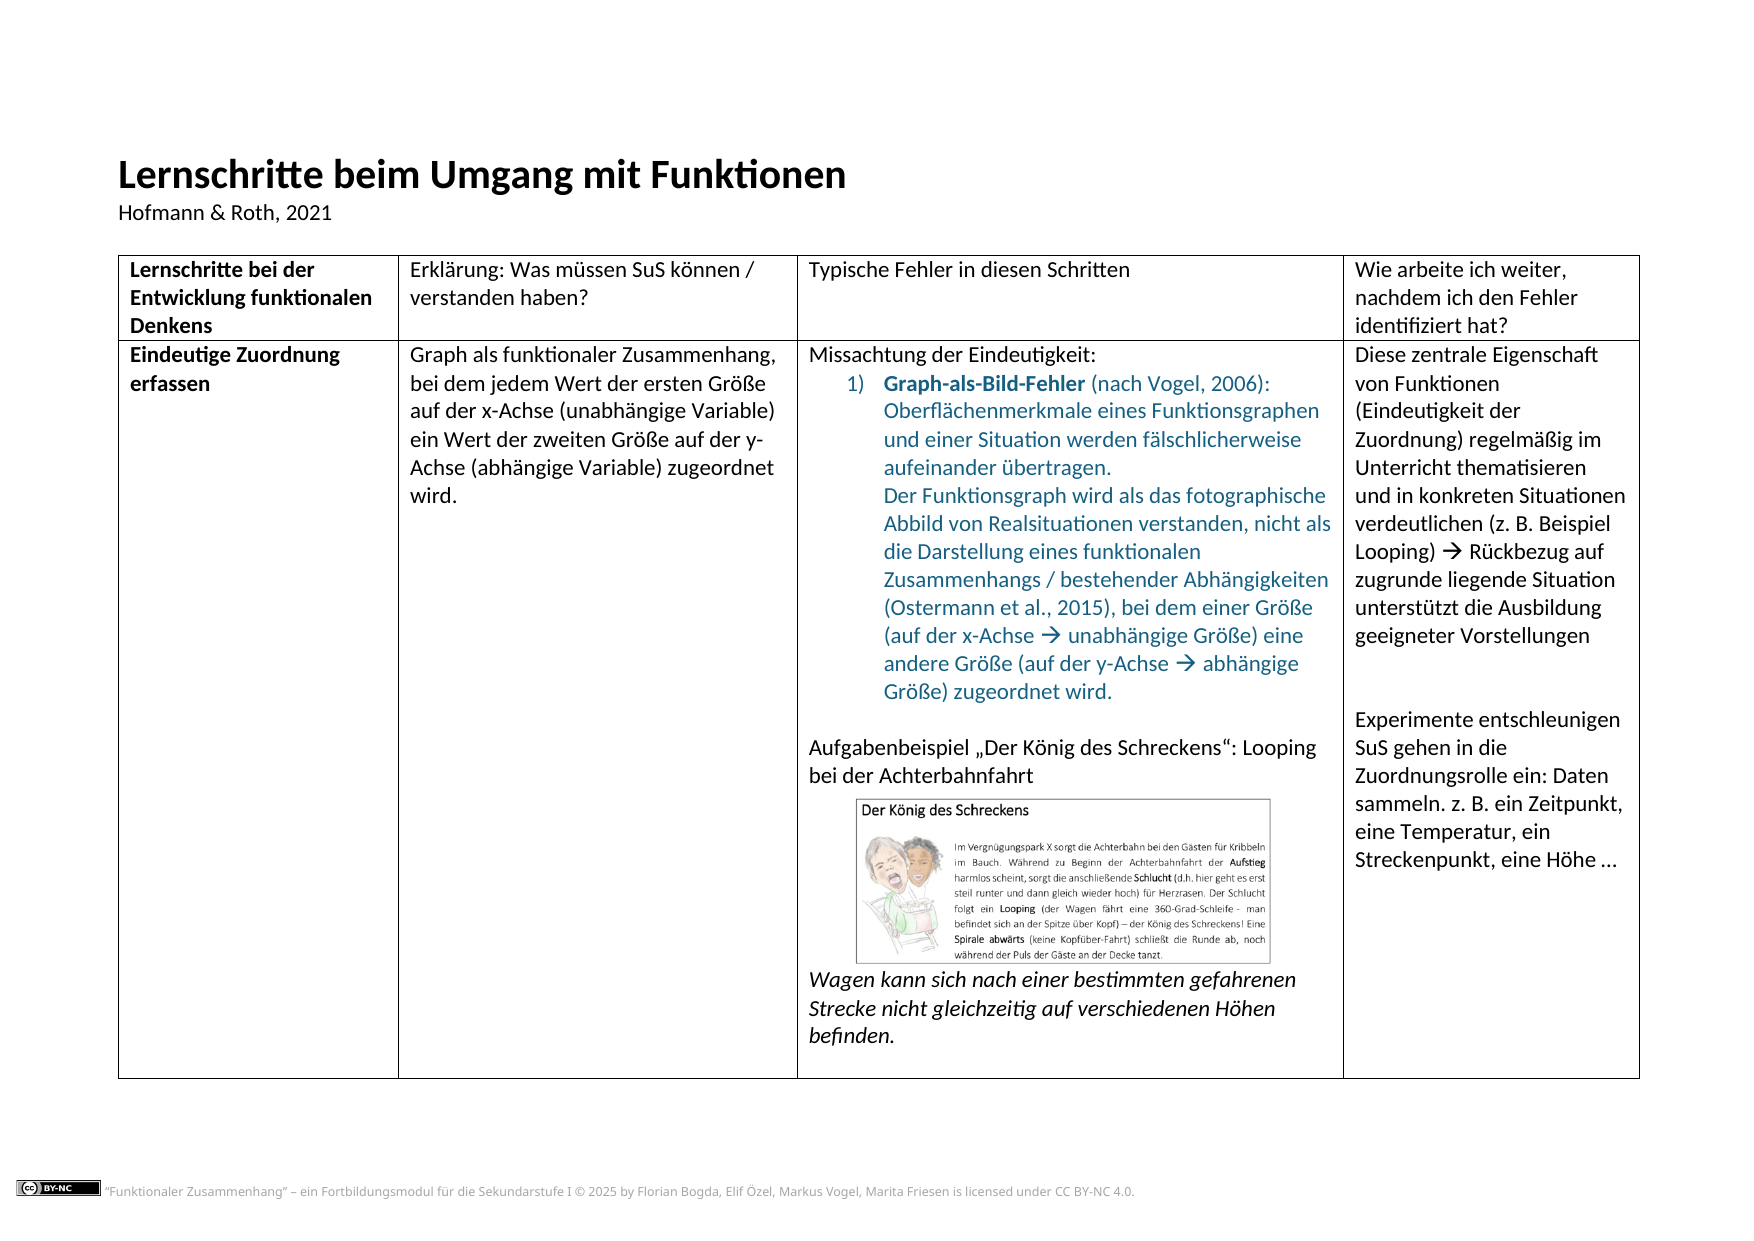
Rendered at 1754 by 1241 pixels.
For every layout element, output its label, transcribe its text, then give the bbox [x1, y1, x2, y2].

table_header Wie arbeite ich weiter, nachdem ich den Fehler identifiziert hat? [1344, 256, 1639, 339]
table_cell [119, 341, 398, 1078]
text Hofmann & Roth, 2021 [118, 198, 1606, 226]
table_header Typische Fehler in diesen Schritten [798, 256, 1343, 339]
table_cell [1344, 341, 1639, 1078]
table_header Lernschritte bei der Entwicklung funktionalen Denkens [119, 256, 398, 339]
text Lernschritte beim Umgang mit Funktionen [118, 148, 1606, 198]
picture [16, 1180, 101, 1196]
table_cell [399, 341, 797, 1078]
picture [851, 794, 1275, 966]
table_header Erklärung: Was müssen SuS können / verstanden haben? [399, 256, 797, 339]
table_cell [798, 341, 1343, 1078]
